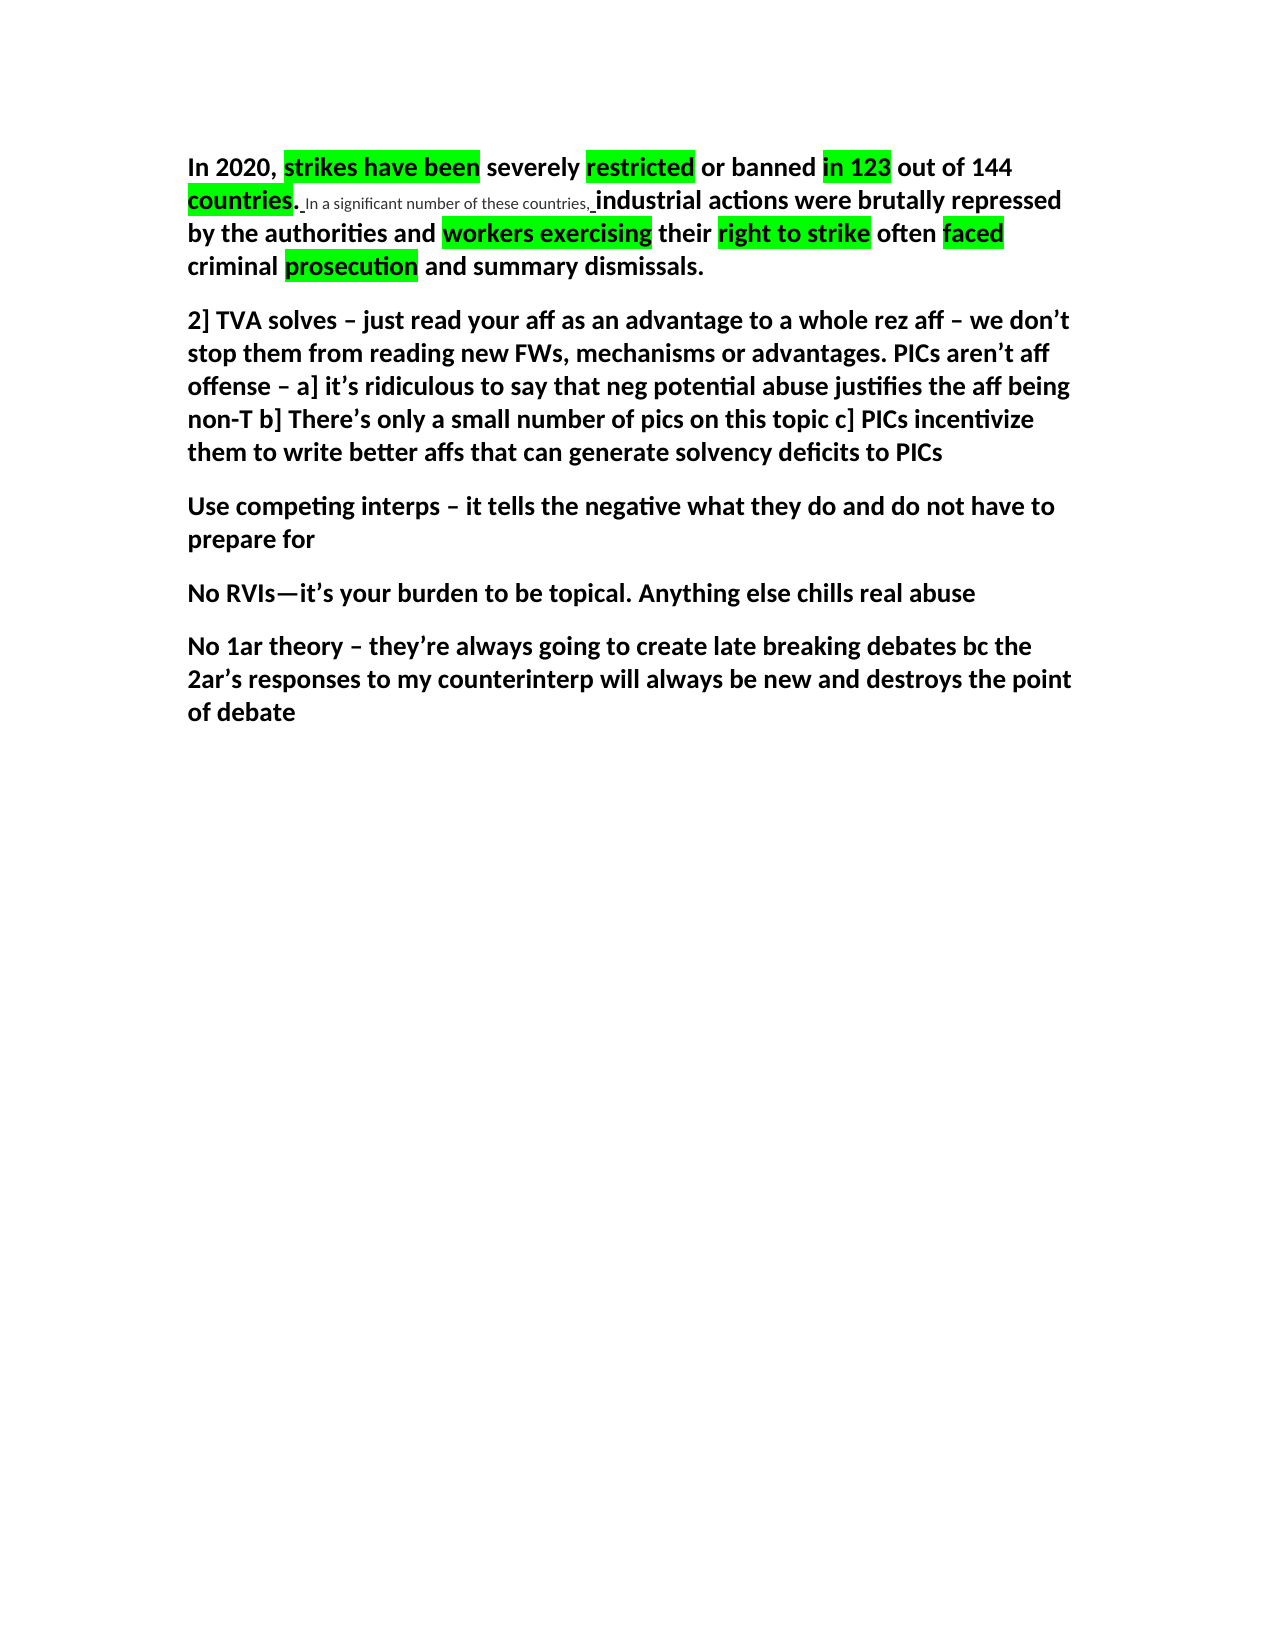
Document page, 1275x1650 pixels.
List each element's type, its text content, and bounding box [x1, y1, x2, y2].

text In 2020, strikes have been severely restricted or banned in 123 out of 144 countries. In a significant number of these countries, industrial actions were brutally repressed by the authorities and workers exercising their right to strike often faced criminal prosecution and summary dismissals. [187, 150, 1087, 282]
subtitle No RVIs—it’s your burden to be topical. Anything else chills real abuse [187, 576, 1087, 609]
subtitle Use competing interps – it tells the negative what they do and do not have to prepare for [187, 489, 1087, 555]
subtitle 2] TVA solves – just read your aff as an advantage to a whole rez aff – we don’t stop them from reading new FWs, mechanisms or advantages. PICs aren’t aff offense – a] it’s ridiculous to say that neg potential abuse justifies the aff being non-T b] There’s only a small number of pics on this topic c] PICs incentivize them to write better affs that can generate solvency deficits to PICs [187, 303, 1087, 468]
subtitle No 1ar theory – they’re always going to create late breaking debates bc the 2ar’s responses to my counterinterp will always be new and destroys the point of debate [187, 629, 1087, 729]
